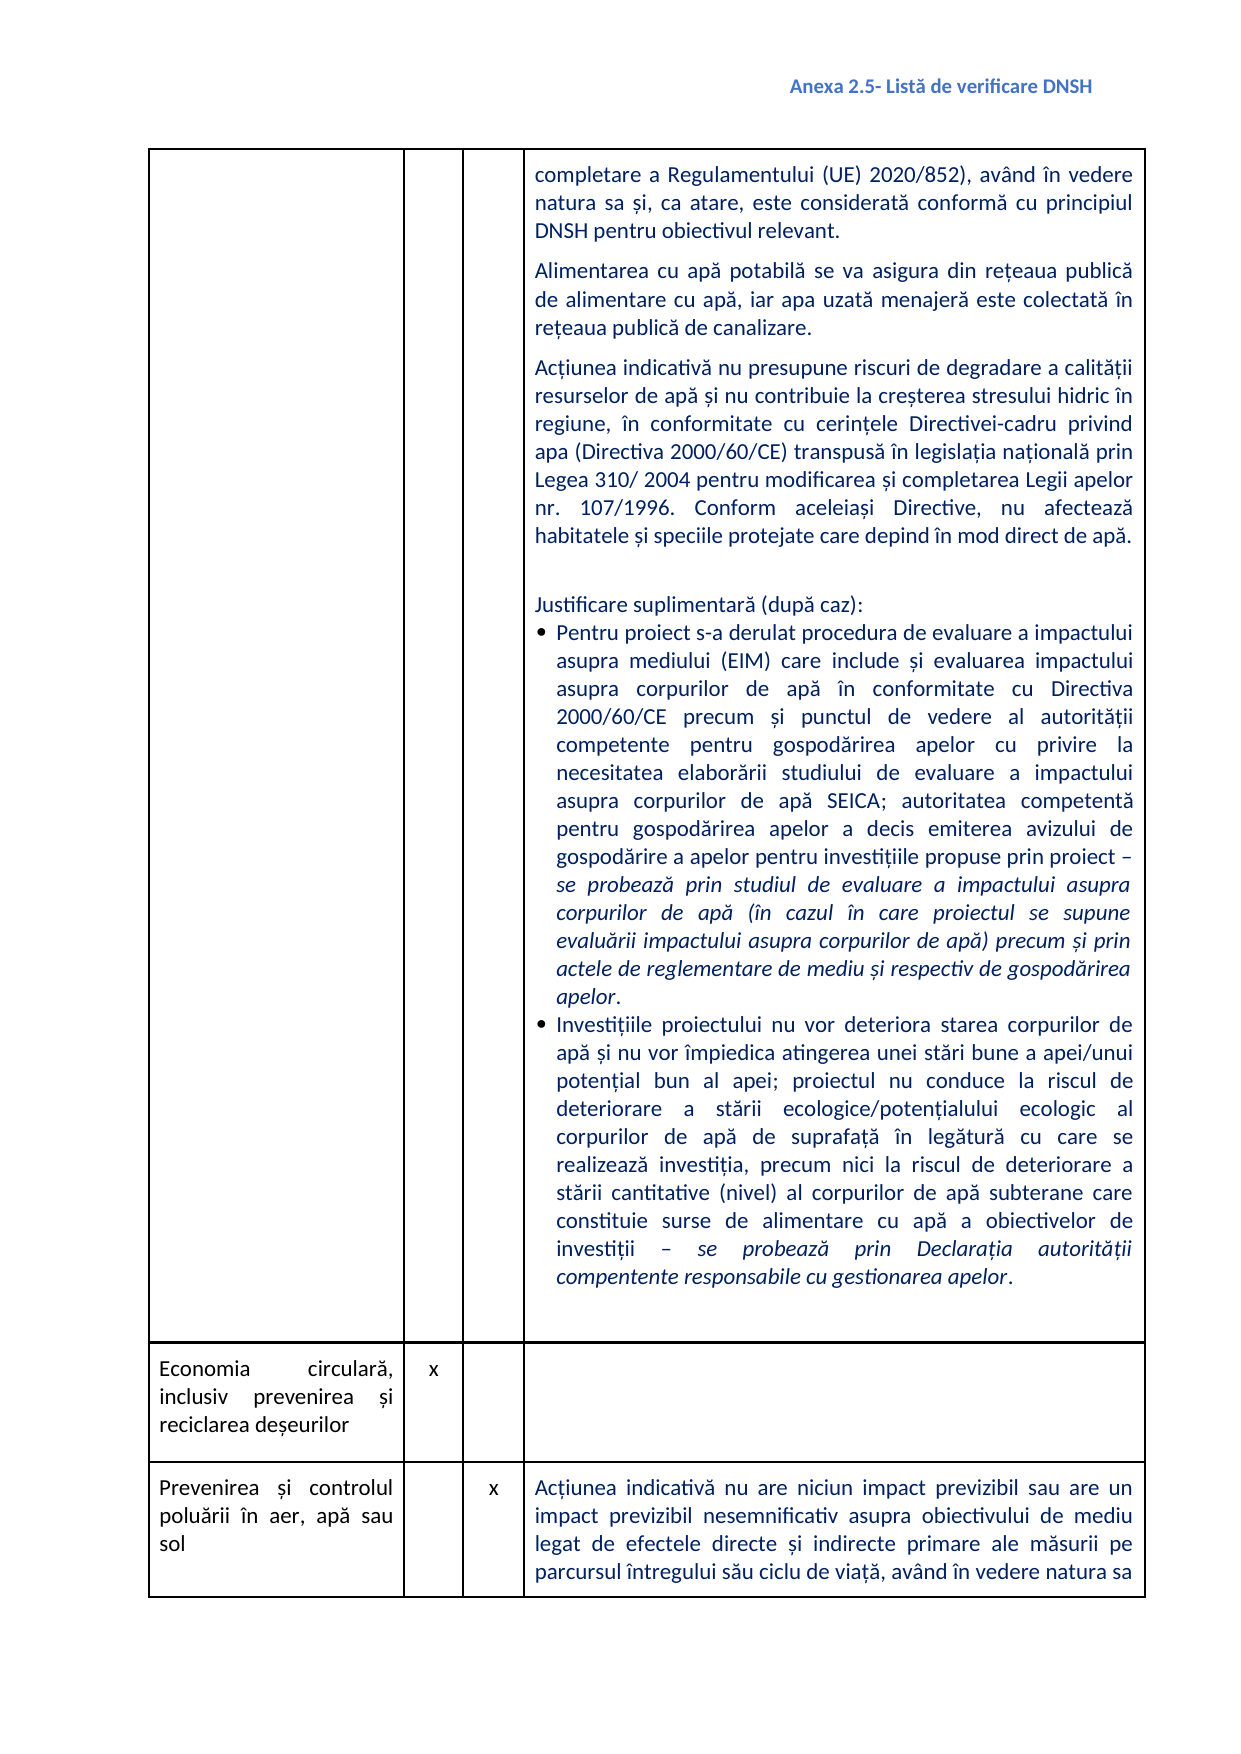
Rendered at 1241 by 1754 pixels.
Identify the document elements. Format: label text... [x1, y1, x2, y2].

table_cell [405, 150, 462, 1341]
table_cell Economia circulară, inclusiv prevenirea și reciclarea deșeurilor [150, 1344, 403, 1461]
table_cell [405, 1463, 462, 1596]
table_cell [464, 1344, 523, 1461]
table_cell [150, 150, 403, 1341]
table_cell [525, 150, 1144, 1341]
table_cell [525, 1463, 1144, 1596]
table_cell [525, 1344, 1144, 1461]
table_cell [150, 1463, 403, 1596]
table_cell x [464, 150, 523, 1341]
table_cell x [464, 1463, 523, 1596]
table_cell x [405, 1344, 462, 1461]
